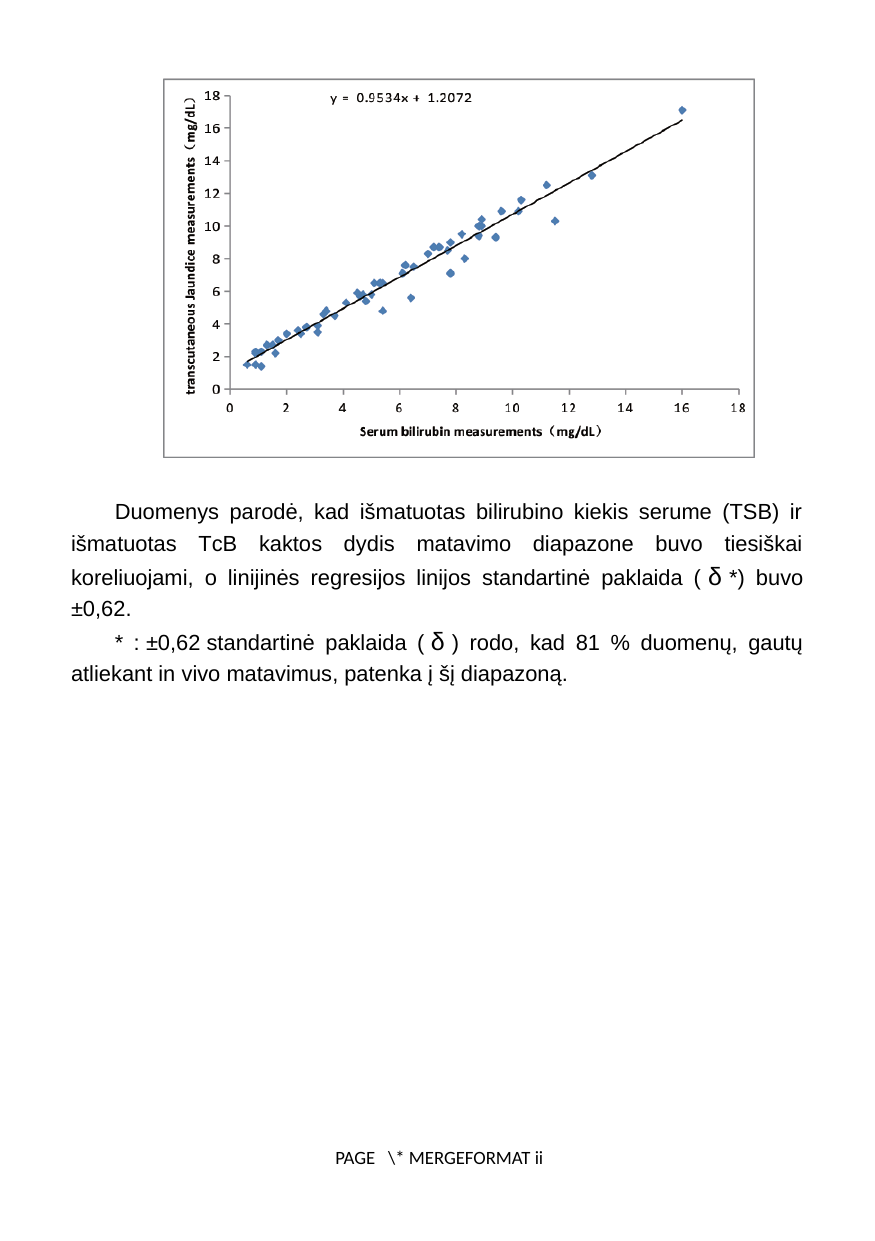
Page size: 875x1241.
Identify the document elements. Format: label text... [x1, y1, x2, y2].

text * : ±0,62 standartinė paklaida ( δ ) rodo, kad 81 % duomenų, gautų atliekant in vivo matavimus, patenka į šį diapazoną. [71, 625, 803, 690]
text Duomenys parodė, kad išmatuotas bilirubino kiekis serume (TSB) ir išmatuotas TcB kaktos dydis matavimo diapazone buvo tiesiškai koreliuojami, o linijinės regresijos linijos standartinė paklaida ( δ *) buvo ±0,62. [71, 495, 803, 625]
picture [158, 72, 760, 465]
